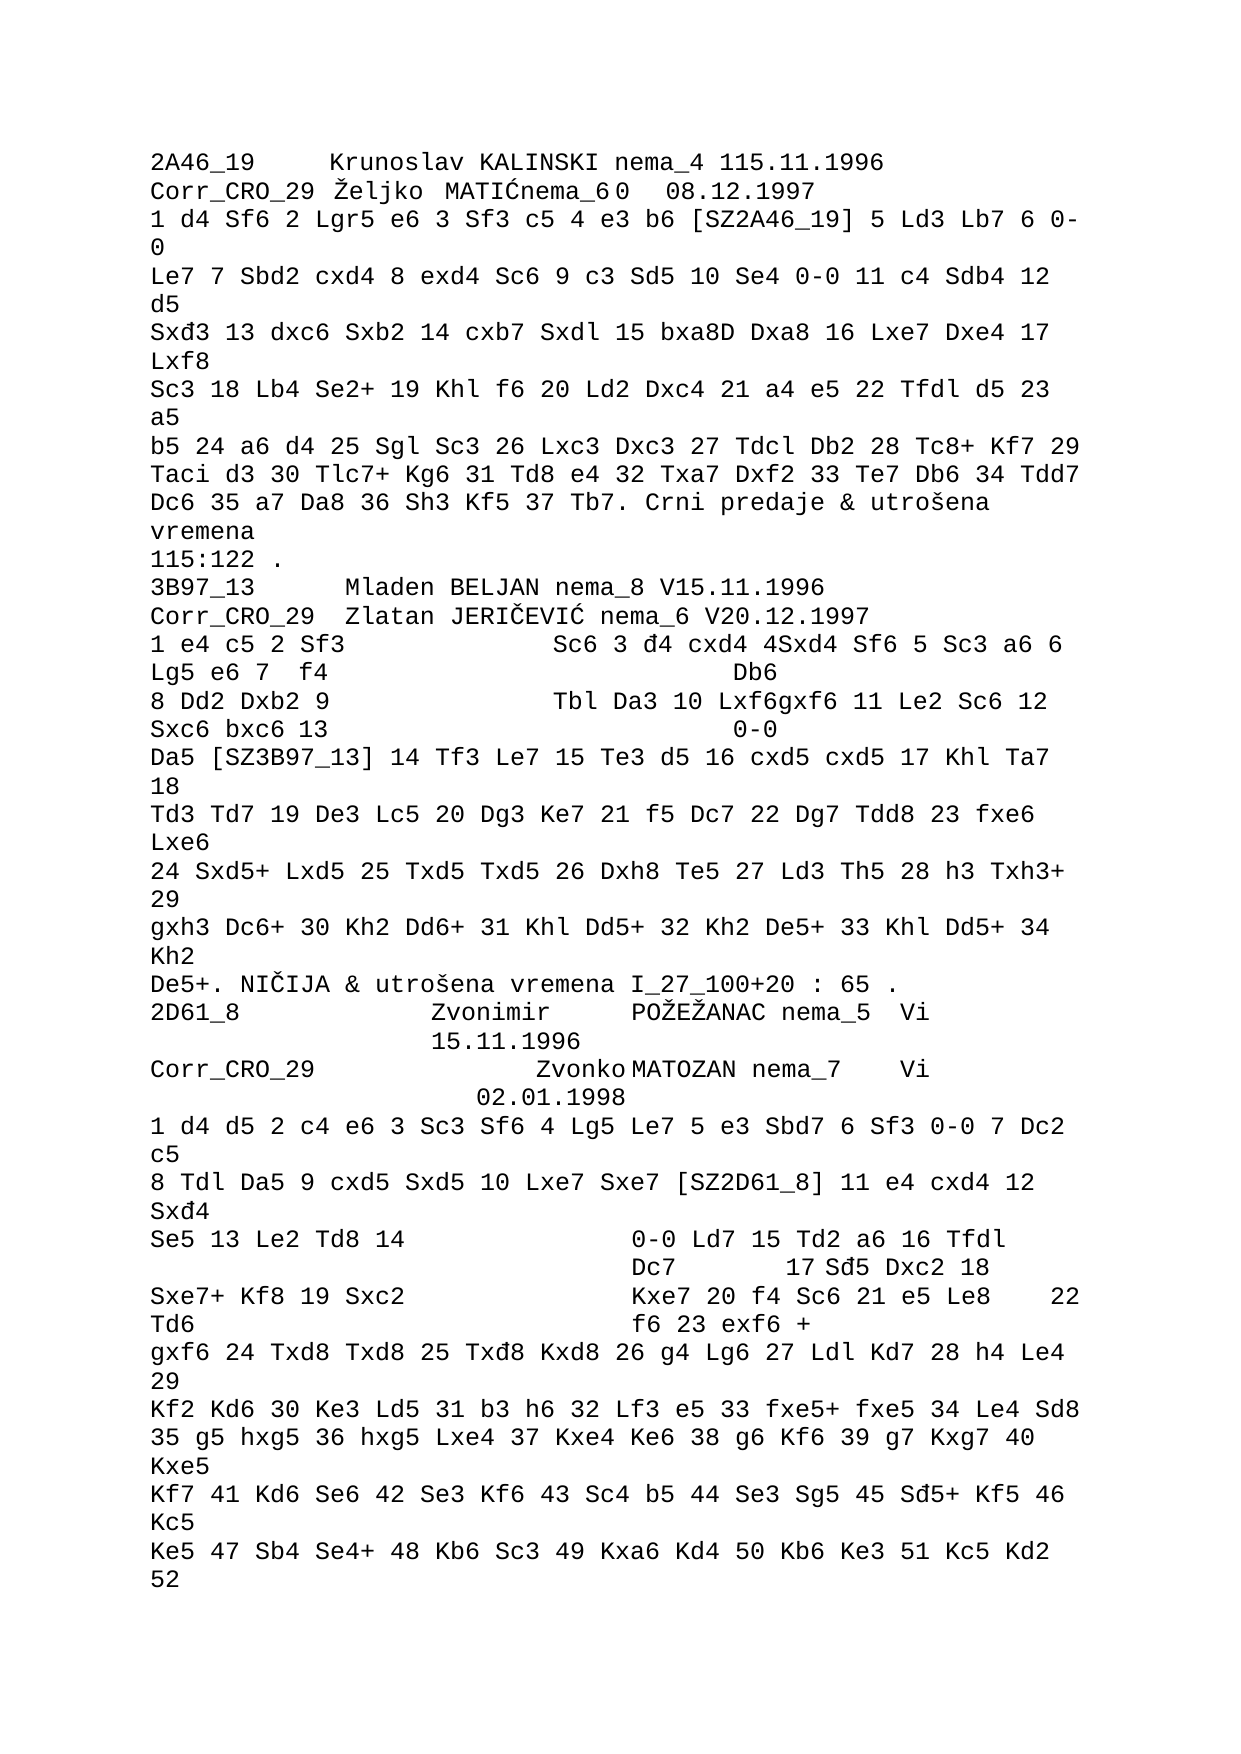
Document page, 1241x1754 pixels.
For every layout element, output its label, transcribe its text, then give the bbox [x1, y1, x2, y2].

text 1 d4 d5 2 c4 e6 3 Sc3 Sf6 4 Lg5 Le7 5 e3 Sbd7 6 Sf3 0-0 7 Dc2 c5 8 Tdl Da5 9 cxd5 Sxd5 10 Lxe7 Sxe7 [SZ2D61_8] 11 e4 cxd4 12 Sxđ4 Se5 13 Le2 Td8 14 0-0 Ld7 15 Td2 a6 16 Tfdl Dc7 17 Sđ5 Dxc2 18 [150, 1113, 1090, 1283]
text Le7 7 Sbd2 cxd4 8 exd4 Sc6 9 c3 Sd5 10 Se4 0-0 11 c4 Sdb4 12 d5 Sxđ3 13 dxc6 Sxb2 14 cxb7 Sxdl 15 bxa8D Dxa8 16 Lxe7 Dxe4 17 Lxf8 Sc3 18 Lb4 Se2+ 19 Khl f6 20 Ld2 Dxc4 21 a4 e5 22 Tfdl d5 23 a5 b5 24 a6 d4 25 Sgl Sc3 26 Lxc3 Dxc3 27 Tdcl Db2 28 Tc8+ Kf7 29 Taci d3 30 Tlc7+ Kg6 31 Td8 e4 32 Txa7 Dxf2 33 Te7 Db6 34 Tdd7 Dc6 35 a7 Da8 36 Sh3 Kf5 37 Tb7. Crni predaje & utrošena vremena 115:122 . [150, 263, 1090, 575]
text 1 e4 c5 2 Sf3 Sc6 3 đ4 cxd4 4 Sxd4 Sf6 5 Sc3 a6 6 Lg5 e6 7 f4 Db6 [150, 632, 1090, 688]
text 3B97_13 Mladen BELJAN nema_8 V 15.11.1996 [150, 575, 1090, 603]
text 2A46_19 Krunoslav KALINSKI nema_4 1 15.11.1996 [150, 150, 1090, 178]
text Corr_CRO_29 Željko MATIĆ nema_6 0 08.12.1997 [150, 178, 1090, 207]
text 8 Dd2 Dxb2 9 Tbl Da3 10 Lxf6 gxf6 11 Le2 Sc6 12 Sxc6 bxc6 13 0-0 [150, 688, 1090, 745]
text 2D61_8 Zvonimir POŽEŽANAC nema_5 Vi 15.11.1996 [150, 1000, 1090, 1057]
text Corr_CRO_29 Zlatan JERIČEVIĆ nema_6 V 20.12.1997 [150, 603, 1090, 632]
text 1 d4 Sf6 2 Lgr5 e6 3 Sf3 c5 4 e3 b6 [SZ2A46_19] 5 Ld3 Lb7 6 0-0 [150, 207, 1090, 263]
text Da5 [SZ3B97_13] 14 Tf3 Le7 15 Te3 d5 16 cxd5 cxd5 17 Khl Ta7 18 Td3 Td7 19 De3 Lc5 20 Dg3 Ke7 21 f5 Dc7 22 Dg7 Tdd8 23 fxe6 Lxe6 24 Sxd5+ Lxd5 25 Txd5 Txd5 26 Dxh8 Te5 27 Ld3 Th5 28 h3 Txh3+ 29 gxh3 Dc6+ 30 Kh2 Dd6+ 31 Khl Dd5+ 32 Kh2 De5+ 33 Khl Dd5+ 34 Kh2 De5+. NIČIJA & utrošena vremena I_27_100+20 : 65 . [150, 745, 1090, 1000]
text Corr_CRO_29 Zvonko MATOZAN nema_7 Vi 02.01.1998 [150, 1057, 1090, 1113]
text Sxe7+ Kf8 19 Sxc2 Kxe7 20 f4 Sc6 21 e5 Le8 22 Td6 f6 23 exf6 + [150, 1283, 1090, 1340]
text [150, 1340, 1090, 1595]
